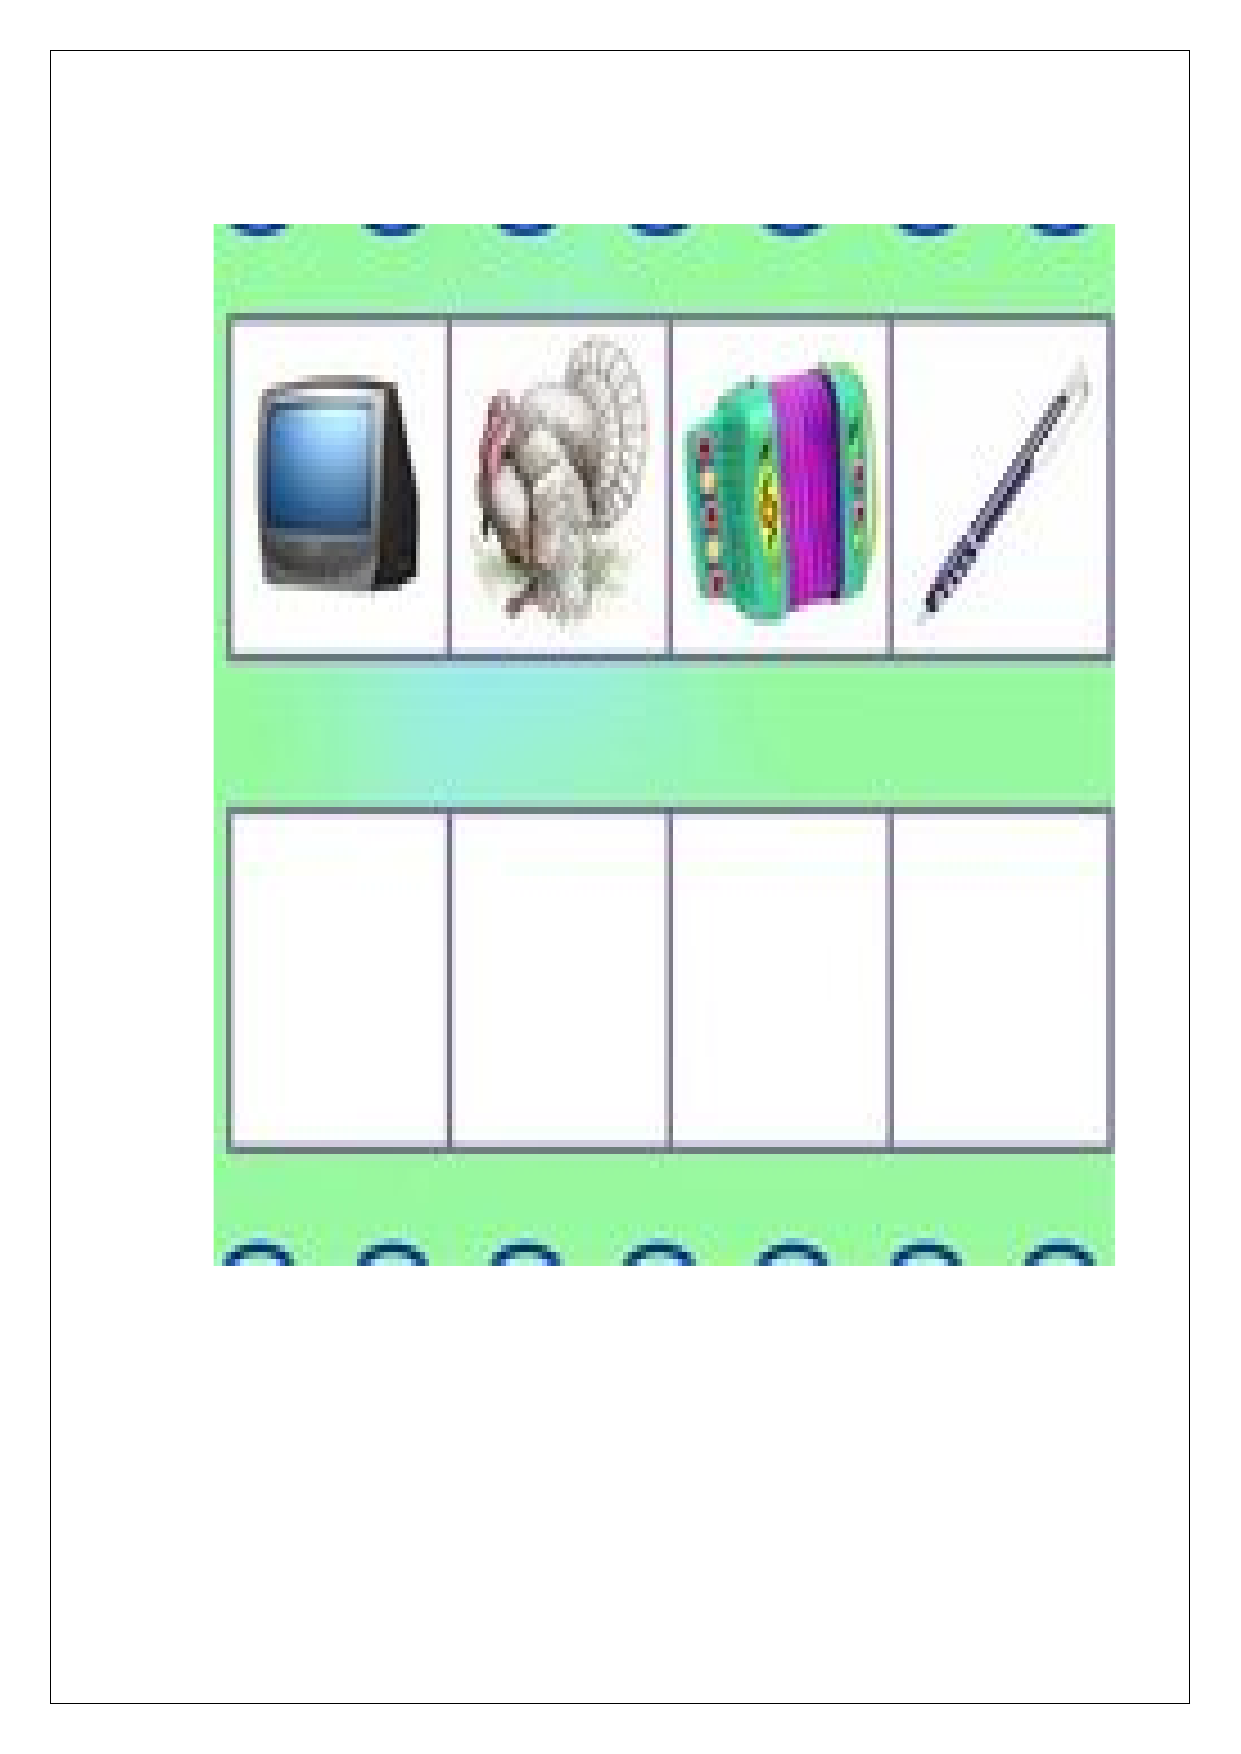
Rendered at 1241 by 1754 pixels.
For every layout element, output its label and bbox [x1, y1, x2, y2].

picture [213, 224, 1116, 1266]
